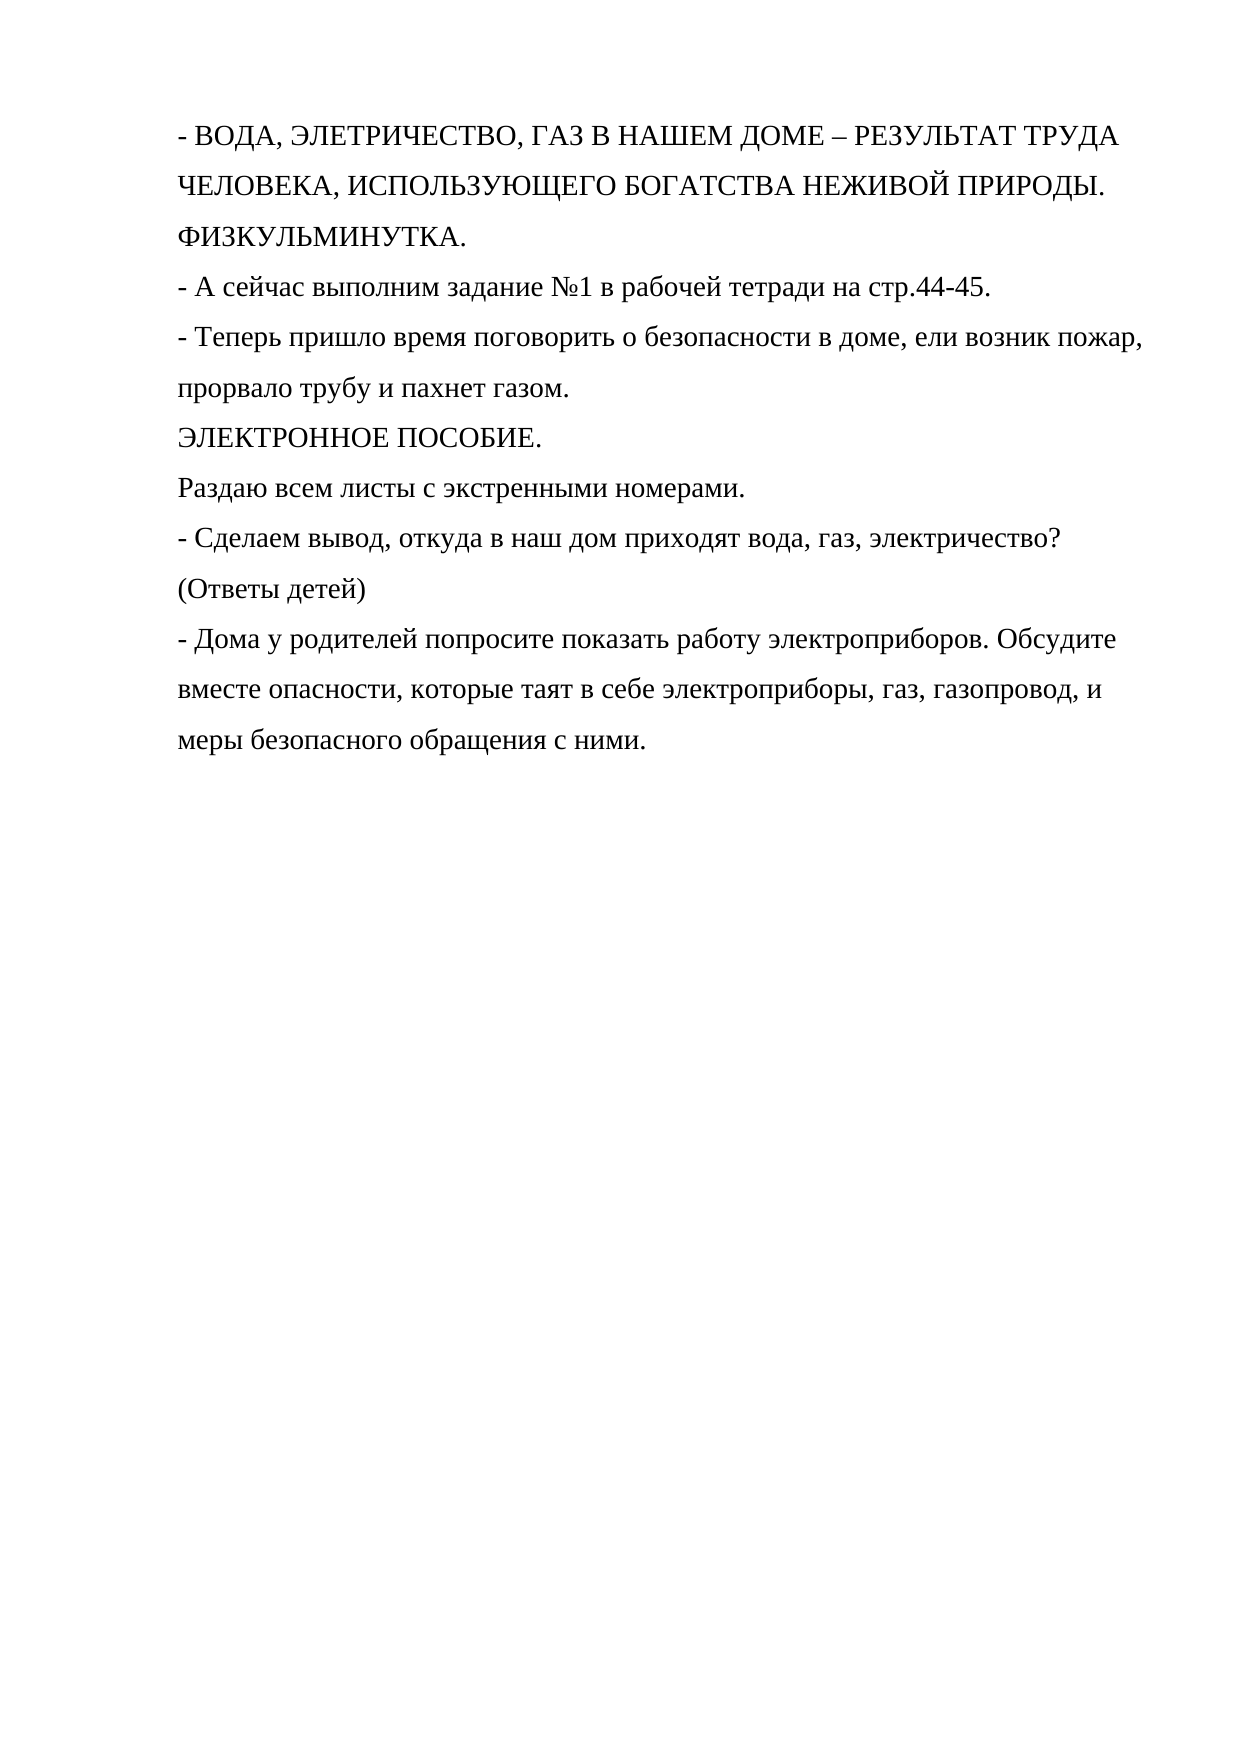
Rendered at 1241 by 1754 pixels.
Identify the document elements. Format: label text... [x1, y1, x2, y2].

text ФИЗКУЛЬМИНУТКА. [177, 219, 1152, 252]
text ЭЛЕКТРОННОЕ ПОСОБИЕ. [177, 420, 1152, 453]
text - Дома у родителей попросите показать работу электроприборов. Обсудите вместе опасности, которые таят в себе электроприборы, газ, газопровод, и меры безопасного обращения с ними. [177, 621, 1152, 755]
text - ВОДА, ЭЛЕТРИЧЕСТВО, ГАЗ В НАШЕМ ДОМЕ – РЕЗУЛЬТАТ ТРУДА ЧЕЛОВЕКА, ИСПОЛЬЗУЮЩЕГО БОГАТСТВА НЕЖИВОЙ ПРИРОДЫ. [177, 118, 1152, 202]
text - А сейчас выполним задание №1 в рабочей тетради на стр.44-45. [177, 269, 1152, 303]
text - Сделаем вывод, откуда в наш дом приходят вода, газ, электричество? (Ответы детей) [177, 521, 1152, 604]
text - Теперь пришло время поговорить о безопасности в доме, ели возник пожар, прорвало трубу и пахнет газом. [177, 319, 1152, 403]
text Раздаю всем листы с экстренными номерами. [177, 470, 1152, 504]
